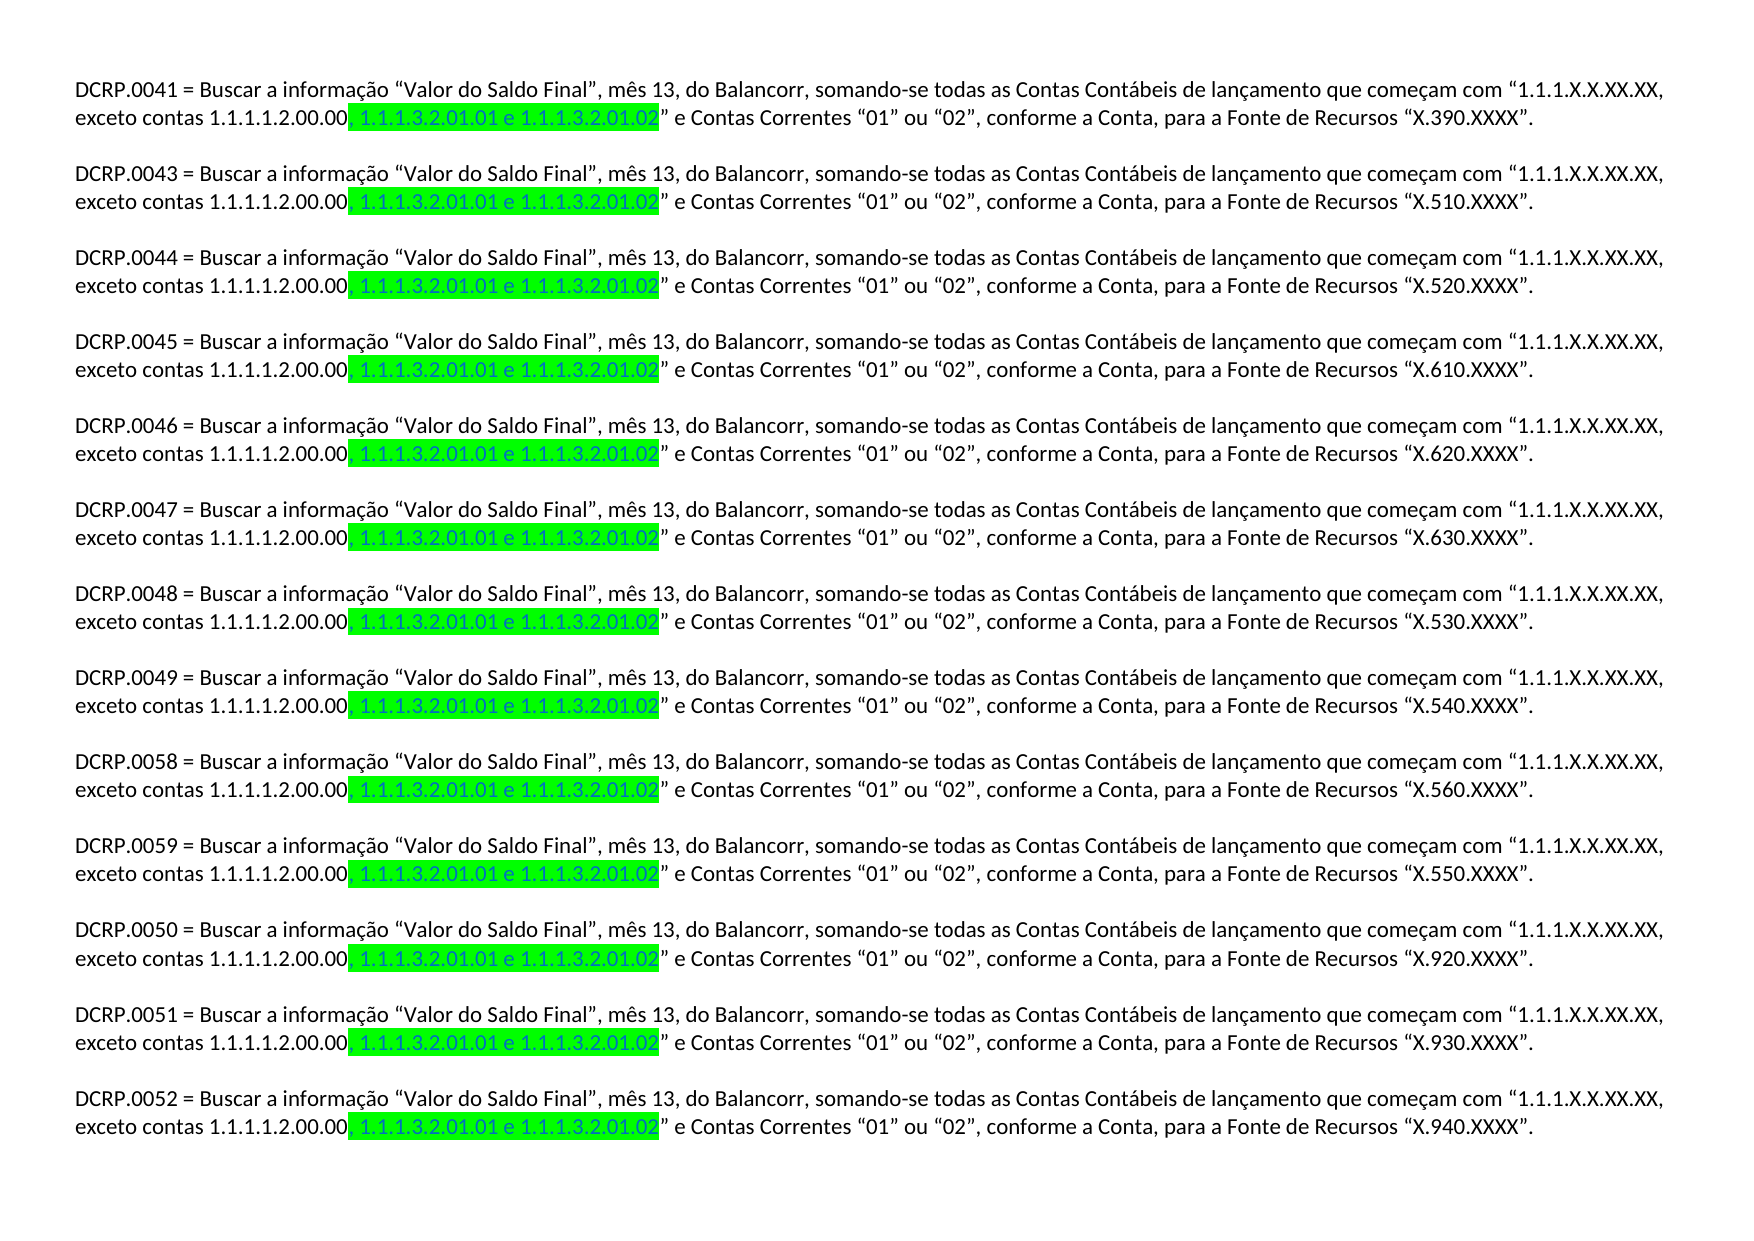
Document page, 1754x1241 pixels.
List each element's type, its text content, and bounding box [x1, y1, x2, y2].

text DCRP.0052 = Buscar a informação “Valor do Saldo Final”, mês 13, do Balancorr, somando-se todas as Contas Contábeis de lançamento que começam com “1.1.1.X.X.XX.XX, exceto contas 1.1.1.1.2.00.00, 1.1.1.3.2.01.01 e 1.1.1.3.2.01.02” e Contas Correntes “01” ou “02”, conforme a Conta, para a Fonte de Recursos “X.940.XXXX”. [75, 1084, 1679, 1140]
text DCRP.0050 = Buscar a informação “Valor do Saldo Final”, mês 13, do Balancorr, somando-se todas as Contas Contábeis de lançamento que começam com “1.1.1.X.X.XX.XX, exceto contas 1.1.1.1.2.00.00, 1.1.1.3.2.01.01 e 1.1.1.3.2.01.02” e Contas Correntes “01” ou “02”, conforme a Conta, para a Fonte de Recursos “X.920.XXXX”. [75, 916, 1679, 972]
text DCRP.0045 = Buscar a informação “Valor do Saldo Final”, mês 13, do Balancorr, somando-se todas as Contas Contábeis de lançamento que começam com “1.1.1.X.X.XX.XX, exceto contas 1.1.1.1.2.00.00, 1.1.1.3.2.01.01 e 1.1.1.3.2.01.02” e Contas Correntes “01” ou “02”, conforme a Conta, para a Fonte de Recursos “X.610.XXXX”. [75, 327, 1679, 383]
text DCRP.0047 = Buscar a informação “Valor do Saldo Final”, mês 13, do Balancorr, somando-se todas as Contas Contábeis de lançamento que começam com “1.1.1.X.X.XX.XX, exceto contas 1.1.1.1.2.00.00, 1.1.1.3.2.01.01 e 1.1.1.3.2.01.02” e Contas Correntes “01” ou “02”, conforme a Conta, para a Fonte de Recursos “X.630.XXXX”. [75, 495, 1679, 551]
text DCRP.0051 = Buscar a informação “Valor do Saldo Final”, mês 13, do Balancorr, somando-se todas as Contas Contábeis de lançamento que começam com “1.1.1.X.X.XX.XX, exceto contas 1.1.1.1.2.00.00, 1.1.1.3.2.01.01 e 1.1.1.3.2.01.02” e Contas Correntes “01” ou “02”, conforme a Conta, para a Fonte de Recursos “X.930.XXXX”. [75, 1000, 1679, 1056]
text DCRP.0044 = Buscar a informação “Valor do Saldo Final”, mês 13, do Balancorr, somando-se todas as Contas Contábeis de lançamento que começam com “1.1.1.X.X.XX.XX, exceto contas 1.1.1.1.2.00.00, 1.1.1.3.2.01.01 e 1.1.1.3.2.01.02” e Contas Correntes “01” ou “02”, conforme a Conta, para a Fonte de Recursos “X.520.XXXX”. [75, 243, 1679, 299]
text DCRP.0058 = Buscar a informação “Valor do Saldo Final”, mês 13, do Balancorr, somando-se todas as Contas Contábeis de lançamento que começam com “1.1.1.X.X.XX.XX, exceto contas 1.1.1.1.2.00.00, 1.1.1.3.2.01.01 e 1.1.1.3.2.01.02” e Contas Correntes “01” ou “02”, conforme a Conta, para a Fonte de Recursos “X.560.XXXX”. [75, 747, 1679, 803]
text DCRP.0048 = Buscar a informação “Valor do Saldo Final”, mês 13, do Balancorr, somando-se todas as Contas Contábeis de lançamento que começam com “1.1.1.X.X.XX.XX, exceto contas 1.1.1.1.2.00.00, 1.1.1.3.2.01.01 e 1.1.1.3.2.01.02” e Contas Correntes “01” ou “02”, conforme a Conta, para a Fonte de Recursos “X.530.XXXX”. [75, 579, 1679, 635]
text DCRP.0059 = Buscar a informação “Valor do Saldo Final”, mês 13, do Balancorr, somando-se todas as Contas Contábeis de lançamento que começam com “1.1.1.X.X.XX.XX, exceto contas 1.1.1.1.2.00.00, 1.1.1.3.2.01.01 e 1.1.1.3.2.01.02” e Contas Correntes “01” ou “02”, conforme a Conta, para a Fonte de Recursos “X.550.XXXX”. [75, 832, 1679, 888]
text DCRP.0041 = Buscar a informação “Valor do Saldo Final”, mês 13, do Balancorr, somando-se todas as Contas Contábeis de lançamento que começam com “1.1.1.X.X.XX.XX, exceto contas 1.1.1.1.2.00.00, 1.1.1.3.2.01.01 e 1.1.1.3.2.01.02” e Contas Correntes “01” ou “02”, conforme a Conta, para a Fonte de Recursos “X.390.XXXX”. [75, 75, 1679, 131]
text DCRP.0043 = Buscar a informação “Valor do Saldo Final”, mês 13, do Balancorr, somando-se todas as Contas Contábeis de lançamento que começam com “1.1.1.X.X.XX.XX, exceto contas 1.1.1.1.2.00.00, 1.1.1.3.2.01.01 e 1.1.1.3.2.01.02” e Contas Correntes “01” ou “02”, conforme a Conta, para a Fonte de Recursos “X.510.XXXX”. [75, 159, 1679, 215]
text DCRP.0049 = Buscar a informação “Valor do Saldo Final”, mês 13, do Balancorr, somando-se todas as Contas Contábeis de lançamento que começam com “1.1.1.X.X.XX.XX, exceto contas 1.1.1.1.2.00.00, 1.1.1.3.2.01.01 e 1.1.1.3.2.01.02” e Contas Correntes “01” ou “02”, conforme a Conta, para a Fonte de Recursos “X.540.XXXX”. [75, 663, 1679, 719]
text DCRP.0046 = Buscar a informação “Valor do Saldo Final”, mês 13, do Balancorr, somando-se todas as Contas Contábeis de lançamento que começam com “1.1.1.X.X.XX.XX, exceto contas 1.1.1.1.2.00.00, 1.1.1.3.2.01.01 e 1.1.1.3.2.01.02” e Contas Correntes “01” ou “02”, conforme a Conta, para a Fonte de Recursos “X.620.XXXX”. [75, 411, 1679, 467]
